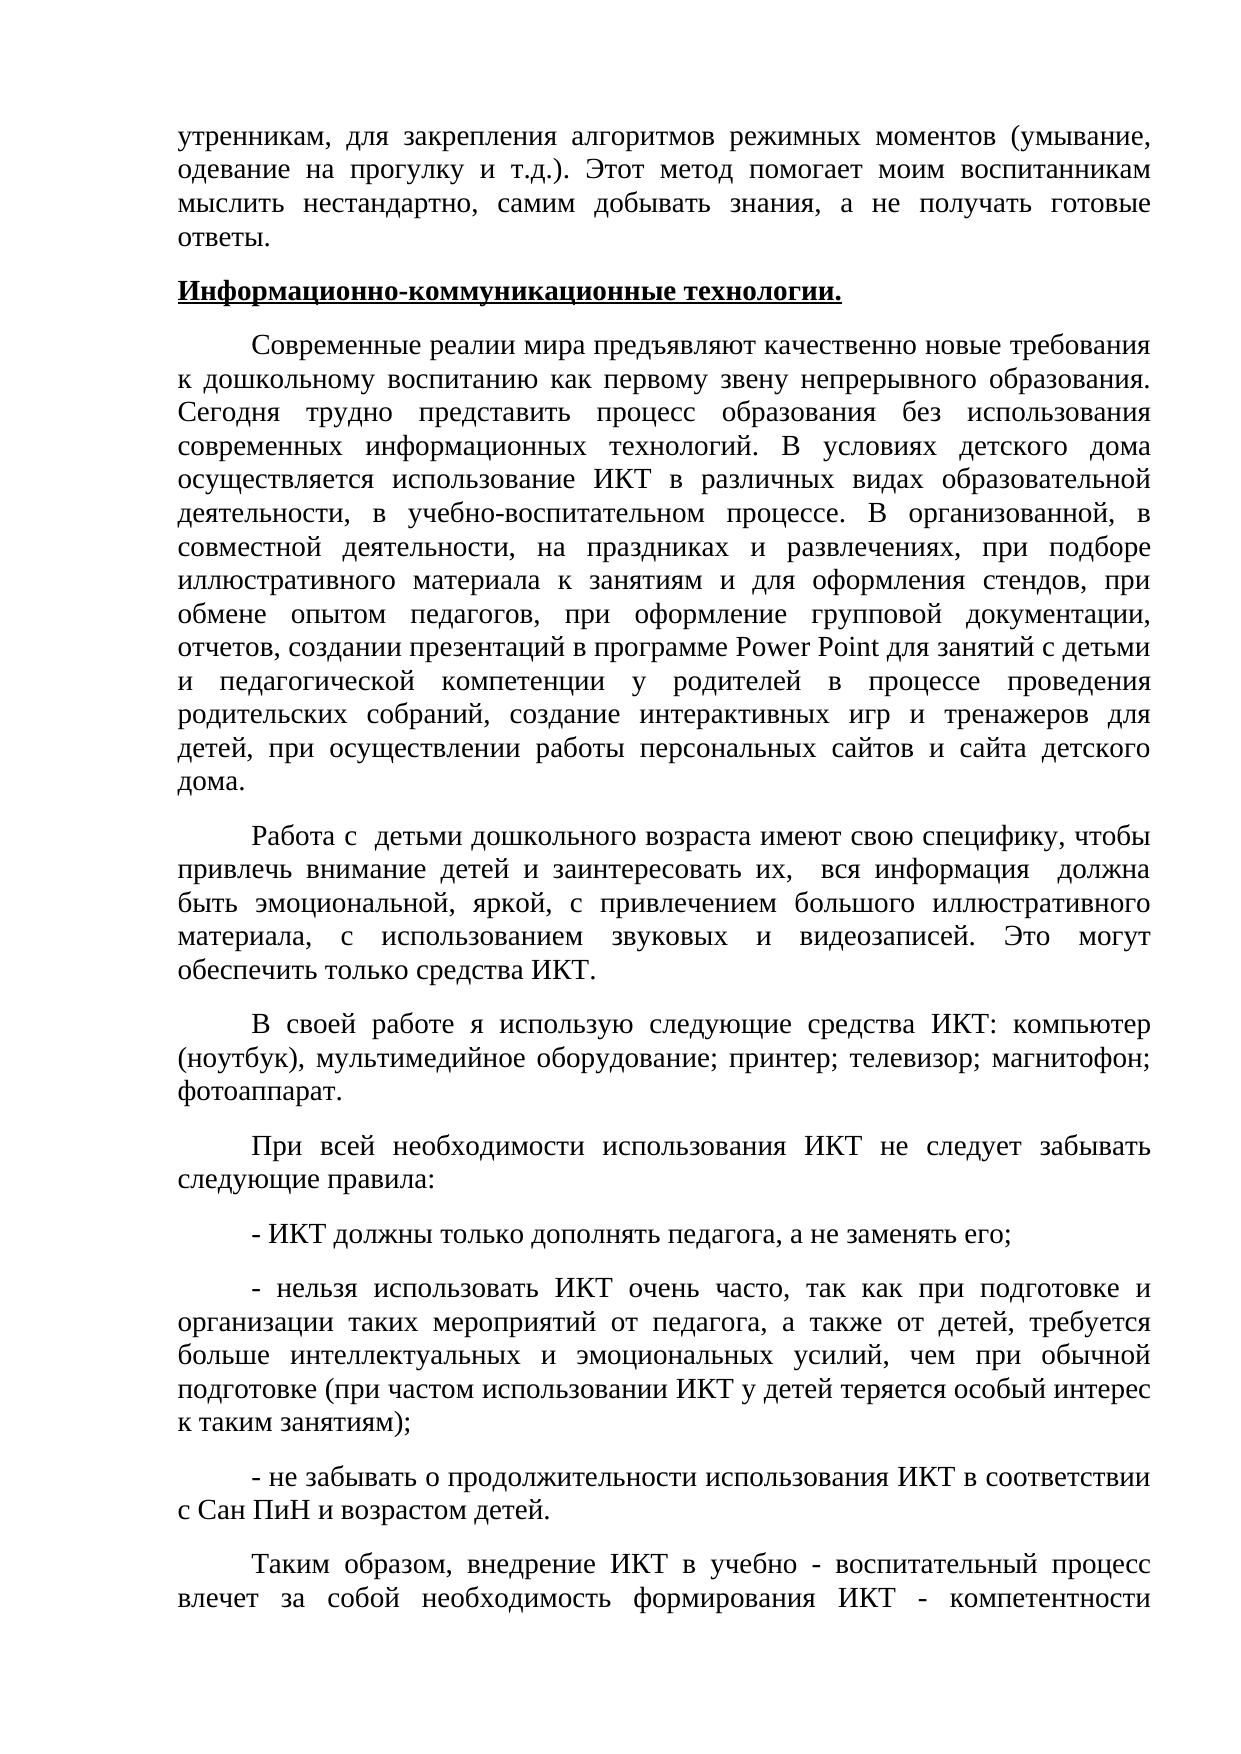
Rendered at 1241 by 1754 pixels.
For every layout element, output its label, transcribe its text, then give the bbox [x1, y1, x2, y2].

text Работа с детьми дошкольного возраста имеют свою специфику, чтобы привлечь внимание детей и заинтересовать их, вся информация должна быть эмоциональной, яркой, с привлечением большого иллюстративного материала, с использованием звуковых и видеозаписей. Это могут обеспечить только средства ИКТ. [177, 818, 1152, 986]
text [177, 118, 1152, 252]
text В своей работе я использую следующие средства ИКТ: компьютер (ноутбук), мультимедийное оборудование; принтер; телевизор; магнитофон; фотоаппарат. [177, 1006, 1152, 1107]
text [177, 1547, 1152, 1614]
text При всей необходимости использования ИКТ не следует забывать следующие правила: [177, 1128, 1152, 1195]
text - не забывать о продолжительности использования ИКТ в соответствии с Сан ПиН и возрастом детей. [177, 1459, 1152, 1526]
text Информационно-коммуникационные технологии. [177, 273, 1152, 307]
text - ИКТ должны только дополнять педагога, а не заменять его; [177, 1216, 1152, 1249]
text - нельзя использовать ИКТ очень часто, так как при подготовке и организации таких мероприятий от педагога, а также от детей, требуется больше интеллектуальных и эмоциональных усилий, чем при обычной подготовке (при частом использовании ИКТ у детей теряется особый интерес к таким занятиям); [177, 1270, 1152, 1438]
text Современные реалии мира предъявляют качественно новые требования к дошкольному воспитанию как первому звену непрерывного образования. Сегодня трудно представить процесс образования без использования современных информационных технологий. В условиях детского дома осуществляется использование ИКТ в различных видах образовательной деятельности, в учебно-воспитательном процессе. В организованной, в совместной деятельности, на праздниках и развлечениях, при подборе иллюстративного материала к занятиям и для оформления стендов, при обмене опытом педагогов, при оформление групповой документации, отчетов, создании презентаций в программе Рower Рoint для занятий с детьми и педагогической компетенции у родителей в процессе проведения родительских собраний, создание интерактивных игр и тренажеров для детей, при осуществлении работы персональных сайтов и сайта детского дома. [177, 327, 1152, 797]
